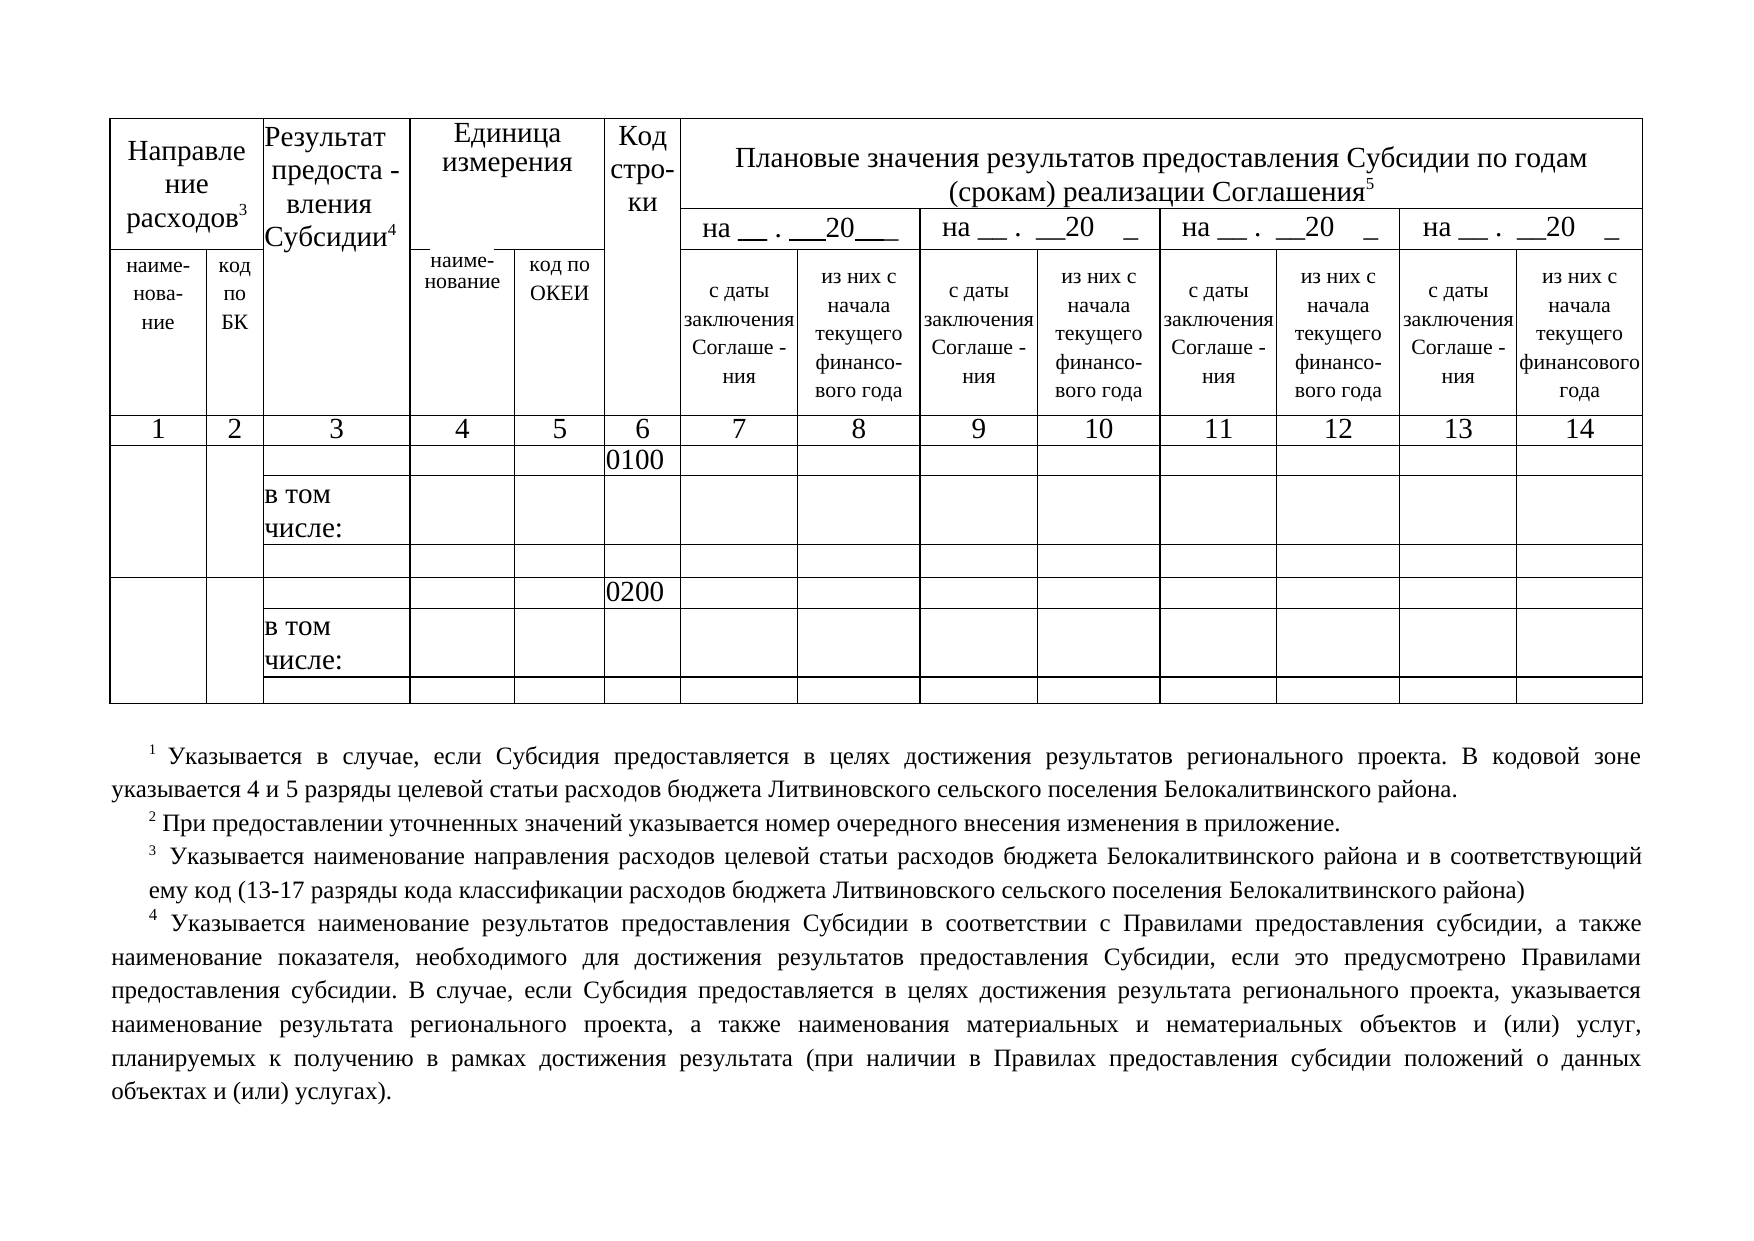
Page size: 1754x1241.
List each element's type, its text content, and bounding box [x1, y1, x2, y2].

table_cell [264, 545, 409, 577]
table_cell с даты заключения Соглаше - ния [1161, 250, 1276, 414]
table_cell [798, 678, 919, 703]
table_cell [681, 476, 797, 544]
table_cell 0100 [605, 446, 680, 475]
table_cell 5 [515, 416, 604, 445]
table_cell [1038, 578, 1159, 607]
table_cell [411, 578, 514, 607]
table_cell [411, 476, 514, 544]
table_cell [264, 446, 409, 475]
table_cell [681, 678, 797, 703]
table_cell [1517, 678, 1642, 703]
table_cell [605, 476, 680, 544]
table_cell [1400, 545, 1516, 577]
table_cell [1038, 678, 1159, 703]
table_cell из них с начала текущего финансового года [798, 250, 919, 414]
table_cell [411, 446, 514, 475]
table_cell 6 [605, 416, 680, 445]
list Указывается наименование результатов предоставления Субсидии в соответствии с Правилами предоставления субсидии, а также наименование показателя, необходимого для достижения результатов предоставления Субсидии, если это предусмотрено Правилами предоставления субсидии. В случае, если Субсидия предоставляется в целях достижения результата регионального проекта, указывается наименование результата регионального проекта, а также наименования материальных и нематериальных объектов и (или) услуг, планируемых к получению в рамках достижения результата (при наличии в Правилах предоставления субсидии положений о данных объектах и (или) услугах). [111, 905, 1643, 1106]
table_cell [515, 545, 604, 577]
table_cell [605, 609, 680, 676]
table_cell код по БК [207, 250, 263, 414]
table_cell [605, 545, 680, 577]
table_cell [1517, 578, 1642, 607]
text 3 Указывается наименование направления расходов целевой статьи расходов бюджета Белокалитвинского района и в соответствующий ему код (13-17 разряды кода классификации расходов бюджета Литвиновского сельского поселения Белокалитвинского района) [148, 838, 1643, 905]
table_cell 1 [111, 416, 206, 445]
table_cell 2 [207, 416, 263, 445]
table_cell наиме- нова- ние [111, 250, 206, 414]
table_cell 3 [264, 416, 409, 445]
table_cell [921, 578, 1037, 607]
table_cell [411, 545, 514, 577]
table_cell 7 [681, 416, 797, 445]
table_cell [798, 578, 919, 607]
table_header Результат предоста - вления Субсидии4 [264, 119, 409, 414]
text 2 При предоставлении уточненных значений указывается номер очередного внесения изменения в приложение. [148, 804, 1643, 838]
table_cell [111, 578, 206, 703]
table_cell в том числе: [264, 476, 409, 544]
table_cell на __ . __20 _ [1400, 209, 1642, 248]
table_cell [411, 678, 514, 703]
table_cell [515, 678, 604, 703]
table_cell [515, 578, 604, 607]
table_cell [681, 609, 797, 676]
table_cell [1277, 609, 1399, 676]
table_cell 9 [921, 416, 1037, 445]
table_cell с даты заключения Соглаше - ния [681, 250, 797, 414]
table_cell [1161, 609, 1276, 676]
table_cell 13 [1400, 416, 1516, 445]
table_cell [1161, 545, 1276, 577]
table_cell [411, 609, 514, 676]
table_header Код стро- ки [605, 119, 680, 414]
table_cell [921, 446, 1037, 475]
text 1 Указывается в случае, если Субсидия предоставляется в целях достижения результатов регионального проекта. В кодовой зоне указывается 4 и 5 разряды целевой статьи расходов бюджета Литвиновского сельского поселения Белокалитвинского района. [111, 737, 1643, 804]
table_cell код по ОКЕИ [515, 250, 604, 414]
table_cell [1517, 609, 1642, 676]
table_cell [1161, 678, 1276, 703]
table_cell [264, 578, 409, 607]
table_cell [1038, 446, 1159, 475]
table_cell [111, 446, 206, 577]
table_cell на __ . __20 _ [681, 209, 919, 248]
table_cell [798, 476, 919, 544]
table_cell [605, 678, 680, 703]
table_cell [1277, 446, 1399, 475]
table_cell [1277, 578, 1399, 607]
table_cell [921, 609, 1037, 676]
table_cell 4 [411, 416, 514, 445]
table_cell [1161, 446, 1276, 475]
table_cell [921, 476, 1037, 544]
table_cell [1038, 476, 1159, 544]
table_cell [1517, 545, 1642, 577]
table_cell [921, 678, 1037, 703]
table_cell [515, 446, 604, 475]
table_cell [1400, 446, 1516, 475]
table_cell [681, 446, 797, 475]
table_cell [264, 678, 409, 703]
table_cell [1277, 678, 1399, 703]
table_cell [1161, 476, 1276, 544]
table_cell [1038, 609, 1159, 676]
table_cell [1400, 609, 1516, 676]
table_cell 8 [798, 416, 919, 445]
table_cell на __ . __20 _ [921, 209, 1159, 248]
table_cell 14 [1517, 416, 1642, 445]
table_cell 11 [1161, 416, 1276, 445]
table_cell [681, 545, 797, 577]
table_cell 12 [1277, 416, 1399, 445]
table_cell [1161, 578, 1276, 607]
table_cell [1400, 678, 1516, 703]
table_cell с даты заключения Соглаше - ния [921, 250, 1037, 414]
table_cell [515, 476, 604, 544]
table_cell [1277, 476, 1399, 544]
table_cell из них с начала текущего финансового года [1517, 250, 1642, 414]
table_cell в том числе: [264, 609, 409, 676]
table_cell на __ . __20 _ [1161, 209, 1399, 248]
table_cell [1038, 545, 1159, 577]
table_cell с даты заключения Соглаше - ния [1400, 250, 1516, 414]
table_cell из них с начала текущего финансового года [1038, 250, 1159, 414]
table_cell [207, 578, 263, 703]
table_header Плановые значения результатов предоставления Субсидии по годам (срокам) реализации Соглашения5 [681, 119, 1642, 208]
table_cell 0200 [605, 578, 680, 607]
table_cell [681, 578, 797, 607]
table_cell 10 [1038, 416, 1159, 445]
table_cell [1517, 446, 1642, 475]
table_cell [798, 446, 919, 475]
table_cell наиме- нование [411, 250, 514, 414]
table_cell [798, 545, 919, 577]
table_cell [1400, 578, 1516, 607]
table_header Единица измерения [411, 119, 604, 248]
table_cell [921, 545, 1037, 577]
table_cell [1517, 476, 1642, 544]
table_cell [798, 609, 919, 676]
table_cell из них с начала текущего финансового года [1277, 250, 1399, 414]
table_cell [1400, 476, 1516, 544]
table_header Направле ние расходов3 [111, 119, 263, 248]
table_cell [207, 446, 263, 577]
table_cell [515, 609, 604, 676]
table_cell [1277, 545, 1399, 577]
